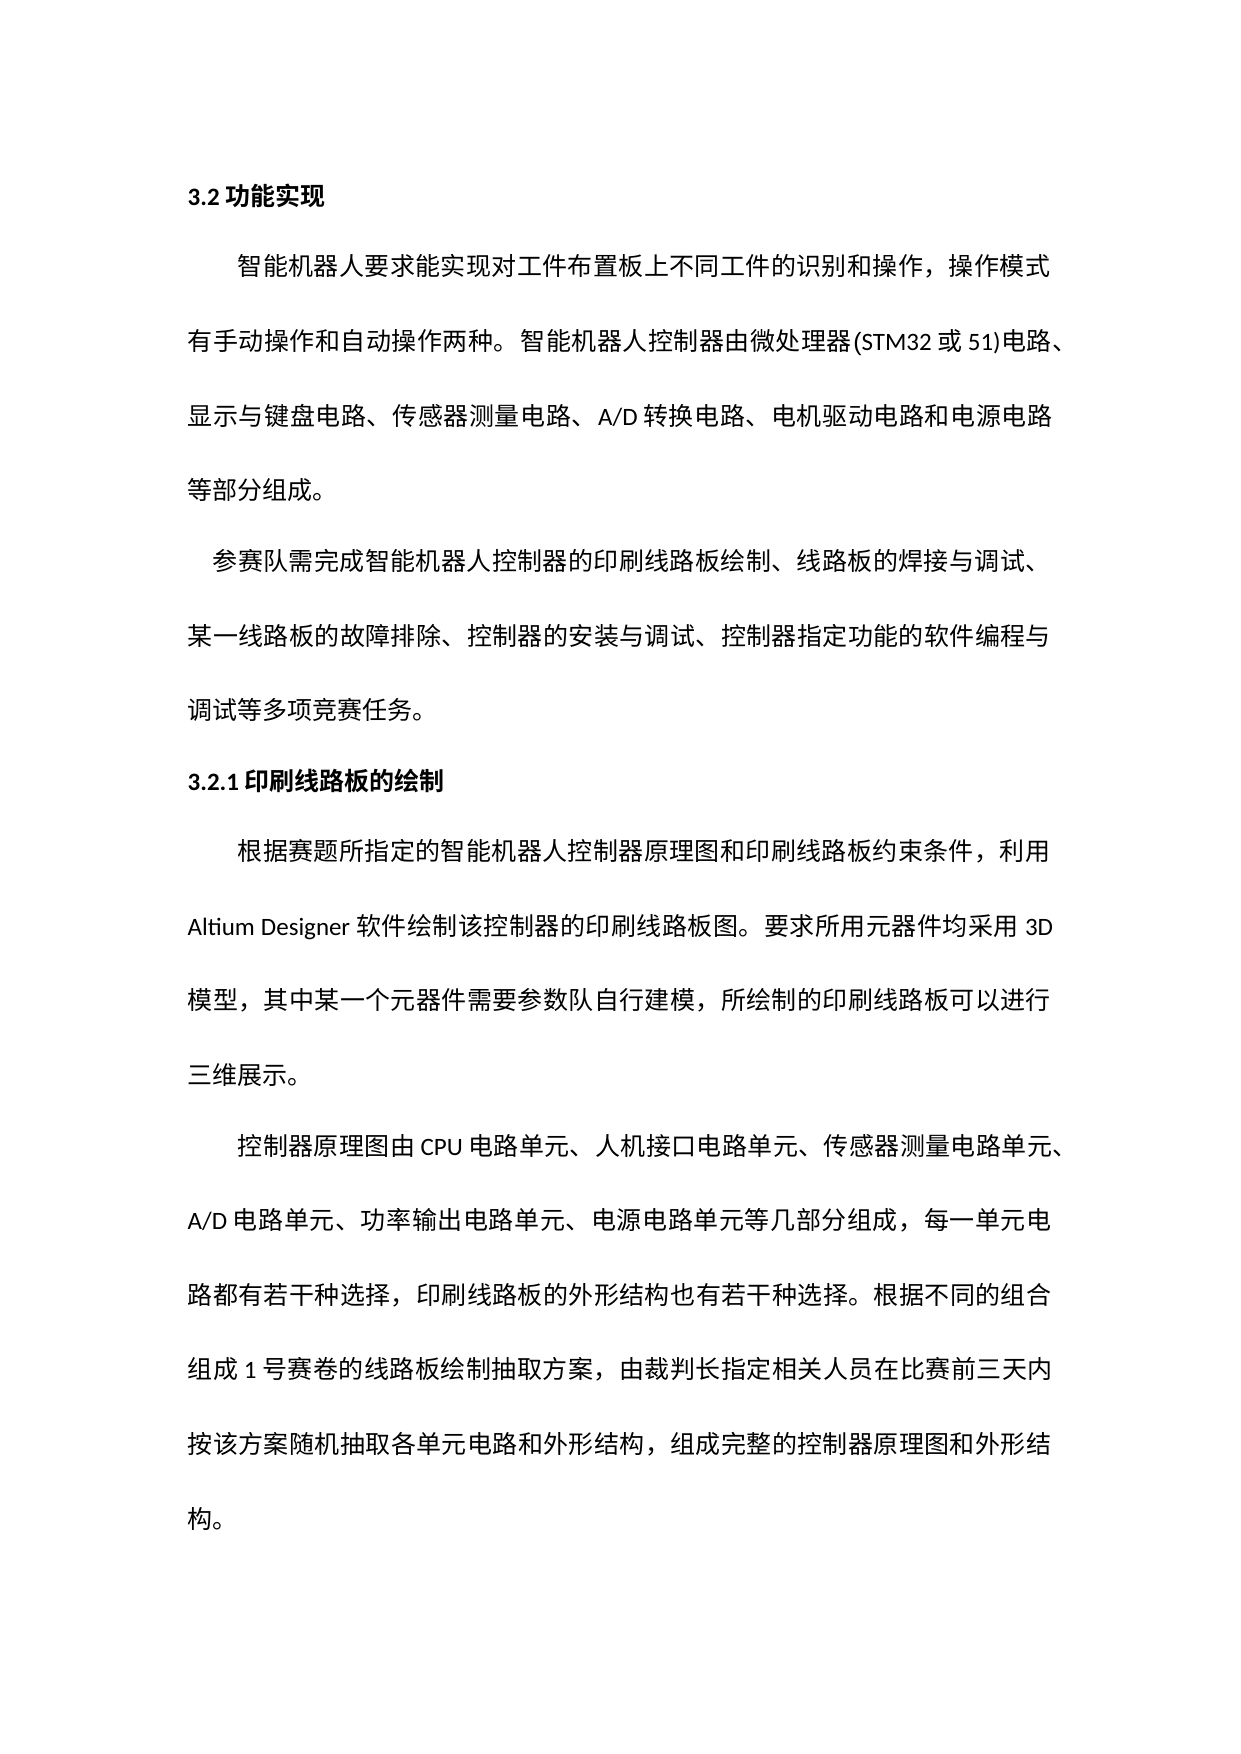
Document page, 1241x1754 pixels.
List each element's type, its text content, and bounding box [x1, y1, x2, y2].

text 3.2 功能实现 [187, 162, 1053, 227]
text 3.2.1 印刷线路板的绘制 [187, 747, 1053, 812]
text 根据赛题所指定的智能机器人控制器原理图和印刷线路板约束条件，利用Altium Designer软件绘制该控制器的印刷线路板图。要求所用元器件均采用3D模型，其中某一个元器件需要参数队自行建模，所绘制的印刷线路板可以进行三维展示。 [187, 817, 1053, 1106]
text 控制器原理图由CPU电路单元、人机接口电路单元、传感器测量电路单元、A/D电路单元、功率输出电路单元、电源电路单元等几部分组成，每一单元电路都有若干种选择，印刷线路板的外形结构也有若干种选择。根据不同的组合组成1号赛卷的线路板绘制抽取方案，由裁判长指定相关人员在比赛前三天内按该方案随机抽取各单元电路和外形结构，组成完整的控制器原理图和外形结构。 [187, 1112, 1053, 1550]
text 参赛队需完成智能机器人控制器的印刷线路板绘制、线路板的焊接与调试、某一线路板的故障排除、控制器的安装与调试、控制器指定功能的软件编程与调试等多项竞赛任务。 [187, 527, 1053, 741]
text 智能机器人要求能实现对工件布置板上不同工件的识别和操作，操作模式有手动操作和自动操作两种。智能机器人控制器由微处理器(STM32或51)电路、显示与键盘电路、传感器测量电路、A/D转换电路、电机驱动电路和电源电路等部分组成。 [187, 232, 1053, 521]
